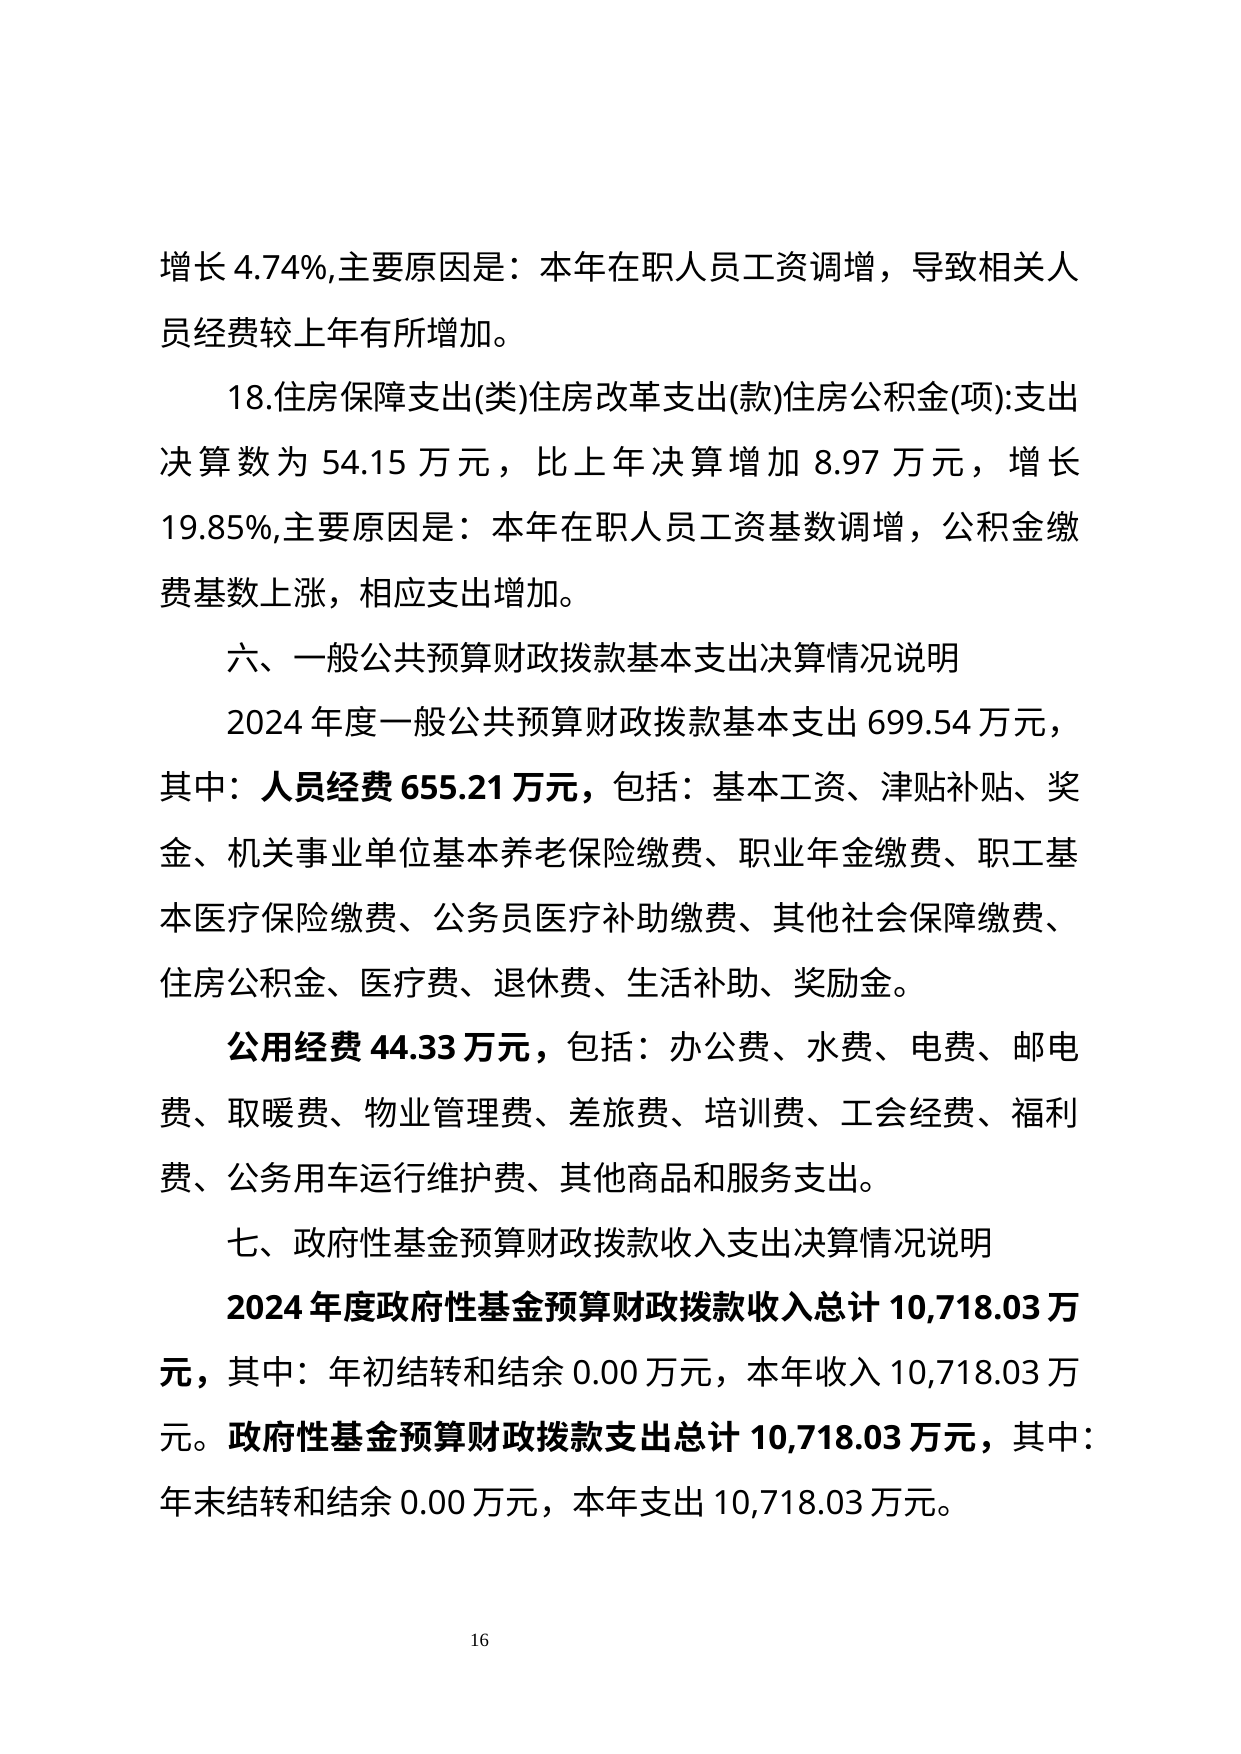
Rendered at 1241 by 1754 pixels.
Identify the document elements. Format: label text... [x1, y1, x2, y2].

text 公用经费44.33万元，包括：办公费、水费、电费、邮电费、取暖费、物业管理费、差旅费、培训费、工会经费、福利费、公务用车运行维护费、其他商品和服务支出。 [159, 1013, 1081, 1208]
text 18.住房保障支出(类)住房改革支出(款)住房公积金(项):支出决算数为54.15万元，比上年决算增加8.97万元，增长19.85%,主要原因是：本年在职人员工资基数调增，公积金缴费基数上涨，相应支出增加。 [159, 363, 1081, 623]
text 六、一般公共预算财政拨款基本支出决算情况说明 [159, 623, 1081, 688]
text 2024年度一般公共预算财政拨款基本支出699.54万元，其中：人员经费655.21万元，包括：基本工资、津贴补贴、奖金、机关事业单位基本养老保险缴费、职业年金缴费、职工基本医疗保险缴费、公务员医疗补助缴费、其他社会保障缴费、住房公积金、医疗费、退休费、生活补助、奖励金。 [159, 688, 1081, 1013]
text 七、政府性基金预算财政拨款收入支出决算情况说明 [159, 1208, 1081, 1273]
text 2024年度政府性基金预算财政拨款收入总计10,718.03万元，其中：年初结转和结余0.00万元，本年收入10,718.03万元。政府性基金预算财政拨款支出总计10,718.03万元，其中：年末结转和结余0.00万元，本年支出10,718.03万元。 [159, 1273, 1081, 1533]
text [159, 233, 1081, 363]
